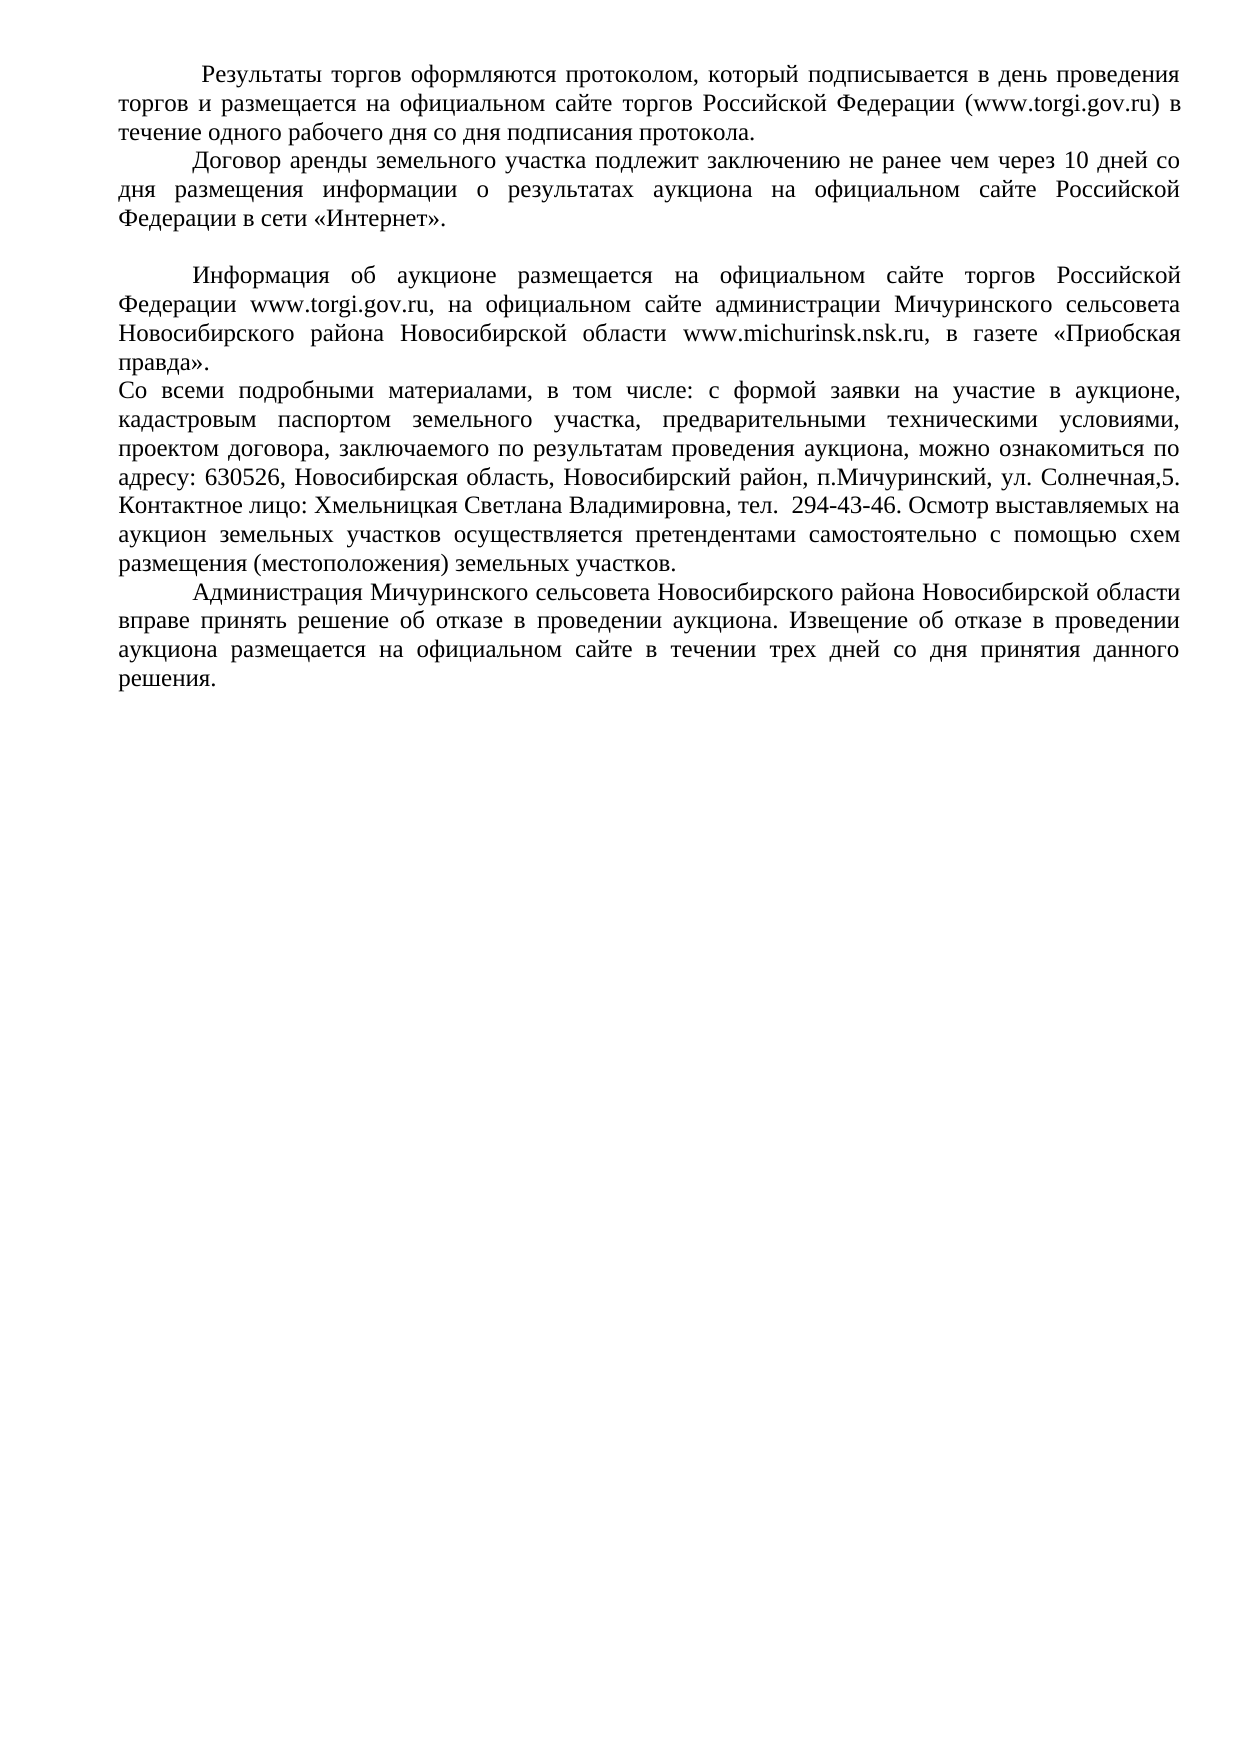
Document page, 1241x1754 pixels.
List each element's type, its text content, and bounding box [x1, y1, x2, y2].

text Договор аренды земельного участка подлежит заключению не ранее чем через 10 дней со дня размещения информации о результатах аукциона на официальном сайте Российской Федерации в сети «Интернет». [118, 145, 1181, 232]
text Администрация Мичуринского сельсовета Новосибирского района Новосибирской области вправе принять решение об отказе в проведении аукциона. Извещение об отказе в проведении аукциона размещается на официальном сайте в течении трех дней со дня принятия данного решения. [118, 577, 1181, 692]
text Информация об аукционе размещается на официальном сайте торгов Российской Федерации www.torgi.gov.ru, на официальном сайте администрации Мичуринского сельсовета Новосибирского района Новосибирской области www.michurinsk.nsk.ru, в газете «Приобская правда». [118, 260, 1181, 375]
text Со всеми подробными материалами, в том числе: с формой заявки на участие в аукционе, кадастровым паспортом земельного участка, предварительными техническими условиями, проектом договора, заключаемого по результатам проведения аукциона, можно ознакомиться по адресу: 630526, Новосибирская область, Новосибирский район, п.Мичуринский, ул. Солнечная,5. Контактное лицо: Хмельницкая Светлана Владимировна, тел. 294-43-46. Осмотр выставляемых на аукцион земельных участков осуществляется претендентами самостоятельно с помощью схем размещения (местоположения) земельных участков. [118, 375, 1181, 577]
text Результаты торгов оформляются протоколом, который подписывается в день проведения торгов и размещается на официальном сайте торгов Российской Федерации (www.torgi.gov.ru) в течение одного рабочего дня со дня подписания протокола. [118, 59, 1181, 145]
